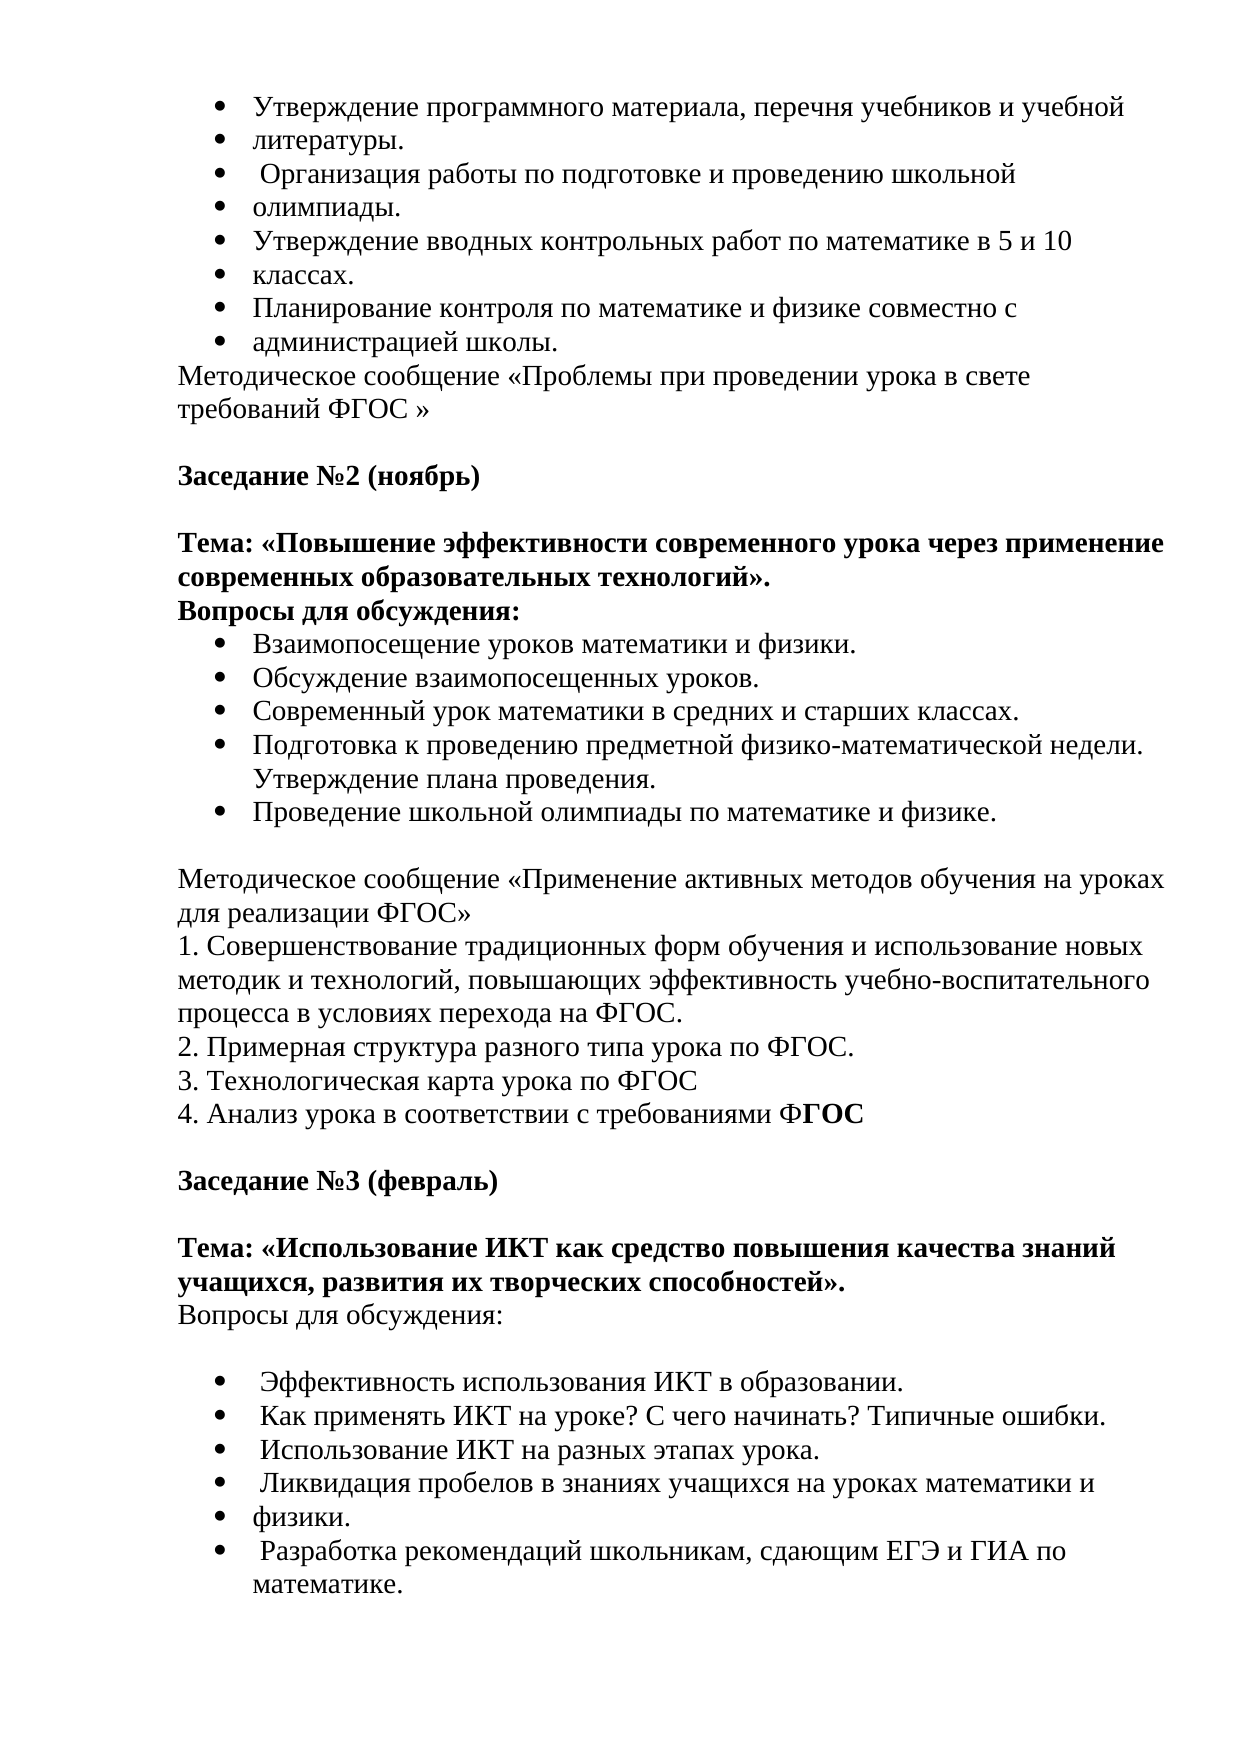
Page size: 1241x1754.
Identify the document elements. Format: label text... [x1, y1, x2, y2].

list Обсуждение взаимопосещенных уроков. [215, 660, 1181, 693]
list Подготовка к проведению предметной физико-математической недели. Утверждение плана проведения. [215, 727, 1181, 794]
text Вопросы для обсуждения: [177, 593, 1181, 626]
text Методическое сообщение «Применение активных методов обучения на уроках для реализации ФГОС» [177, 861, 1181, 928]
list Утверждение программного материала, перечня учебников и учебной [215, 89, 1181, 122]
list Разработка рекомендаций школьникам, сдающим ЕГЭ и ГИА по математике. [215, 1533, 1181, 1600]
list классах. [215, 257, 1181, 291]
list литературы. [215, 122, 1181, 156]
list Ликвидация пробелов в знаниях учащихся на уроках математики и [215, 1466, 1181, 1499]
text Методическое сообщение «Проблемы при проведении урока в свете требований ФГОС » [177, 358, 1181, 425]
text 4. Анализ урока в соответствии с требованиями ФГОС [177, 1096, 1181, 1130]
list Современный урок математики в средних и старших классах. [215, 693, 1181, 727]
list Проведение школьной олимпиады по математике и физике. [215, 794, 1181, 828]
text Заседание №3 (февраль) [177, 1163, 1181, 1197]
list Планирование контроля по математике и физике совместно с [215, 291, 1181, 324]
list Утверждение вводных контрольных работ по математике в 5 и 10 [215, 223, 1181, 257]
list Взаимопосещение уроков математики и физики. [215, 626, 1181, 660]
list Как применять ИКТ на уроке? С чего начинать? Типичные ошибки. [215, 1398, 1181, 1432]
text Тема: «Использование ИКТ как средство повышения качества знаний учащихся, развития их творческих способностей». [177, 1230, 1181, 1297]
list администрацией школы. [215, 324, 1181, 358]
text Вопросы для обсуждения: [177, 1297, 1181, 1331]
list физики. [215, 1499, 1181, 1533]
text Тема: «Повышение эффективности современного урока через применение современных образовательных технологий». [177, 526, 1181, 593]
text 1. Совершенствование традиционных форм обучения и использование новых методик и технологий, повышающих эффективность учебно-воспитательного процесса в условиях перехода на ФГОС. [177, 928, 1181, 1029]
list олимпиады. [215, 189, 1181, 223]
list Организация работы по подготовке и проведению школьной [215, 156, 1181, 189]
text Заседание №2 (ноябрь) [177, 458, 1181, 492]
list Использование ИКТ на разных этапах урока. [215, 1432, 1181, 1466]
text 3. Технологическая карта урока по ФГОС [177, 1063, 1181, 1096]
text 2. Примерная структура разного типа урока по ФГОС. [177, 1029, 1181, 1063]
list Эффективность использования ИКТ в образовании. [215, 1364, 1181, 1398]
